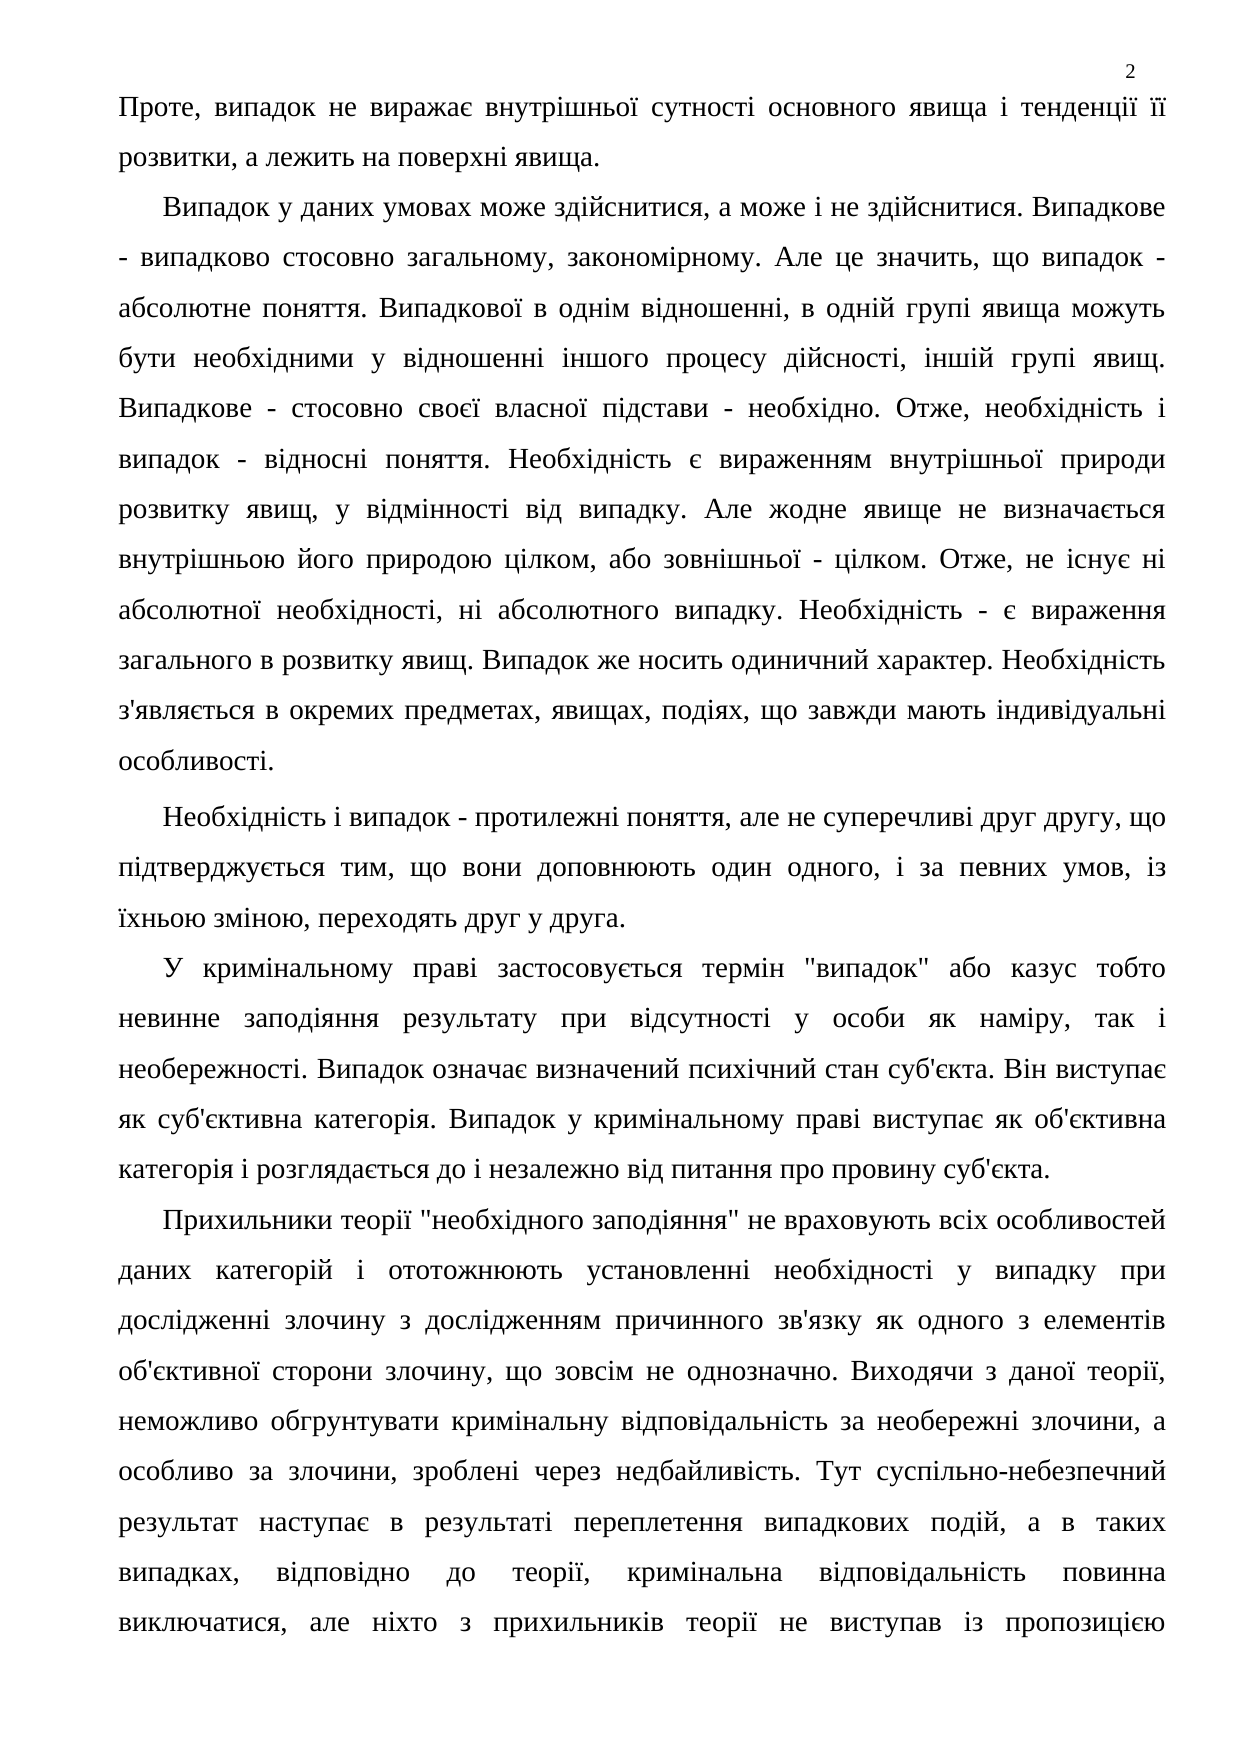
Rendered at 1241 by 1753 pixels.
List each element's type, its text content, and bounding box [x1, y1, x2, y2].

text У кримінальному праві застосовується термін "випадок" або казус тобто невинне заподіяння результату при відсутності у особи як наміру, так і необережності. Випадок означає визначений психічний стан суб'єкта. Він виступає як суб'єктивна категорія. Випадок у кримінальному праві виступає як об'єктивна категорія і розглядається до і незалежно від питання про провину суб'єкта. [118, 950, 1167, 1185]
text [118, 1202, 1167, 1638]
text Необхідність і випадок - протилежні поняття, але не суперечливі друг другу, що підтверджується тим, що вони доповнюють один одного, і за певних умов, із їхньою зміною, переходять друг у друга. [118, 799, 1167, 933]
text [118, 89, 1167, 172]
text Випадок у даних умовах може здійснитися, а може і не здійснитися. Випадкове - випадково стосовно загальному, закономірному. Але це значить, що випадок - абсолютне поняття. Випадкової в однім відношенні, в одній групі явища можуть бути необхідними у відношенні іншого процесу дійсності, іншій групі явищ. Випадкове - стосовно своєї власної підстави - необхідно. Отже, необхідність і випадок - відносні поняття. Необхідність є вираженням внутрішньої природи розвитку явищ, у відмінності від випадку. Але жодне явище не визначається внутрішньою його природою цілком, або зовнішньої - цілком. Отже, не існує ні абсолютної необхідності, ні абсолютного випадку. Необхідність - є вираження загального в розвитку явищ. Випадок же носить одиничний характер. Необхідність з'являється в окремих предметах, явищах, подіях, що завжди мають індивідуальні особливості. [118, 189, 1167, 776]
